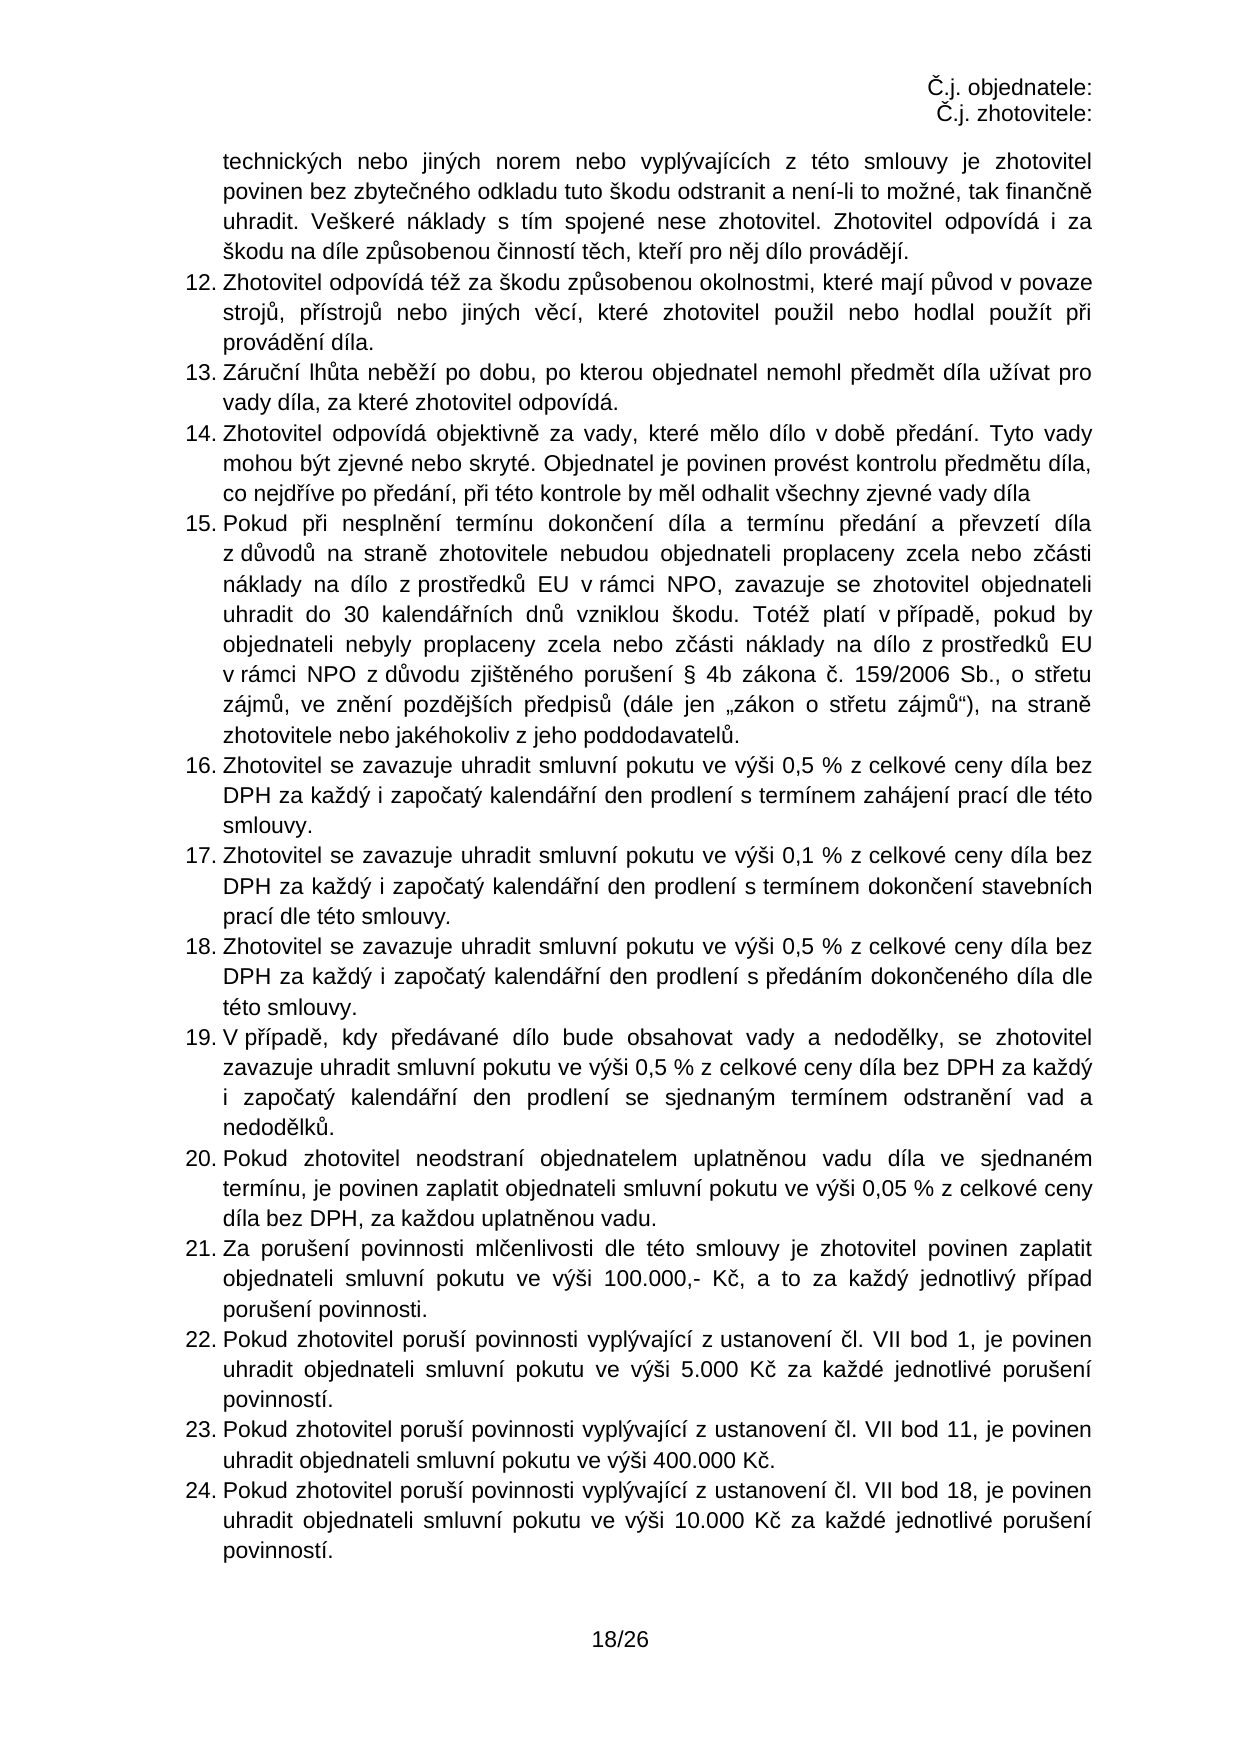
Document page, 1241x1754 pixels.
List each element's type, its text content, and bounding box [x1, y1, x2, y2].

list Zhotovitel se zavazuje uhradit smluvní pokutu ve výši 0,1 % z celkové ceny díla bez DPH za každý i započatý kalendářní den prodlení s termínem dokončení stavebních prací dle této smlouvy. [185, 842, 1093, 929]
list Za porušení povinnosti mlčenlivosti dle této smlouvy je zhotovitel povinen zaplatit objednateli smluvní pokutu ve výši 100.000,- Kč, a to za každý jednotlivý případ porušení povinnosti. [185, 1235, 1093, 1322]
list Zhotovitel odpovídá též za škodu způsobenou okolnostmi, které mají původ v povaze strojů, přístrojů nebo jiných věcí, které zhotovitel použil nebo hodlal použít při provádění díla. [185, 268, 1093, 355]
list Pokud zhotovitel poruší povinnosti vyplývající z ustanovení čl. VII bod 11, je povinen uhradit objednateli smluvní pokutu ve výši 400.000 Kč. [185, 1416, 1093, 1473]
list V případě, kdy předávané dílo bude obsahovat vady a nedodělky, se zhotovitel zavazuje uhradit smluvní pokutu ve výši 0,5 % z celkové ceny díla bez DPH za každý i započatý kalendářní den prodlení se sjednaným termínem odstranění vad a nedodělků. [185, 1024, 1093, 1141]
list Zhotovitel odpovídá objektivně za vady, které mělo dílo v době předání. Tyto vady mohou být zjevné nebo skryté. Objednatel je povinen provést kontrolu předmětu díla, co nejdříve po předání, při této kontrole by měl odhalit všechny zjevné vady díla [185, 419, 1093, 506]
list Pokud zhotovitel poruší povinnosti vyplývající z ustanovení čl. VII bod 18, je povinen uhradit objednateli smluvní pokutu ve výši 10.000 Kč za každé jednotlivé porušení povinností. [185, 1477, 1093, 1563]
list Pokud při nesplnění termínu dokončení díla a termínu předání a převzetí díla z důvodů na straně zhotovitele nebudou objednateli proplaceny zcela nebo zčásti náklady na dílo z prostředků EU v rámci NPO, zavazuje se zhotovitel objednateli uhradit do 30 kalendářních dnů vzniklou škodu. Totéž platí v případě, pokud by objednateli nebyly proplaceny zcela nebo zčásti náklady na dílo z prostředků EU v rámci NPO z důvodu zjištěného porušení § 4b zákona č. 159/2006 Sb., o střetu zájmů, ve znění pozdějších předpisů (dále jen „zákon o střetu zájmů“), na straně zhotovitele nebo jakéhokoliv z jeho poddodavatelů. [185, 510, 1093, 748]
list Záruční lhůta neběží po dobu, po kterou objednatel nemohl předmět díla užívat pro vady díla, za které zhotovitel odpovídá. [185, 359, 1093, 416]
list Pokud zhotovitel poruší povinnosti vyplývající z ustanovení čl. VII bod 1, je povinen uhradit objednateli smluvní pokutu ve výši 5.000 Kč za každé jednotlivé porušení povinností. [185, 1326, 1093, 1412]
list Pokud zhotovitel neodstraní objednatelem uplatněnou vadu díla ve sjednaném termínu, je povinen zaplatit objednateli smluvní pokutu ve výši 0,05 % z celkové ceny díla bez DPH, za každou uplatněnou vadu. [185, 1144, 1093, 1231]
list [185, 148, 1093, 264]
list Zhotovitel se zavazuje uhradit smluvní pokutu ve výši 0,5 % z celkové ceny díla bez DPH za každý i započatý kalendářní den prodlení s termínem zahájení prací dle této smlouvy. [185, 752, 1093, 838]
list Zhotovitel se zavazuje uhradit smluvní pokutu ve výši 0,5 % z celkové ceny díla bez DPH za každý i započatý kalendářní den prodlení s předáním dokončeného díla dle této smlouvy. [185, 933, 1093, 1020]
